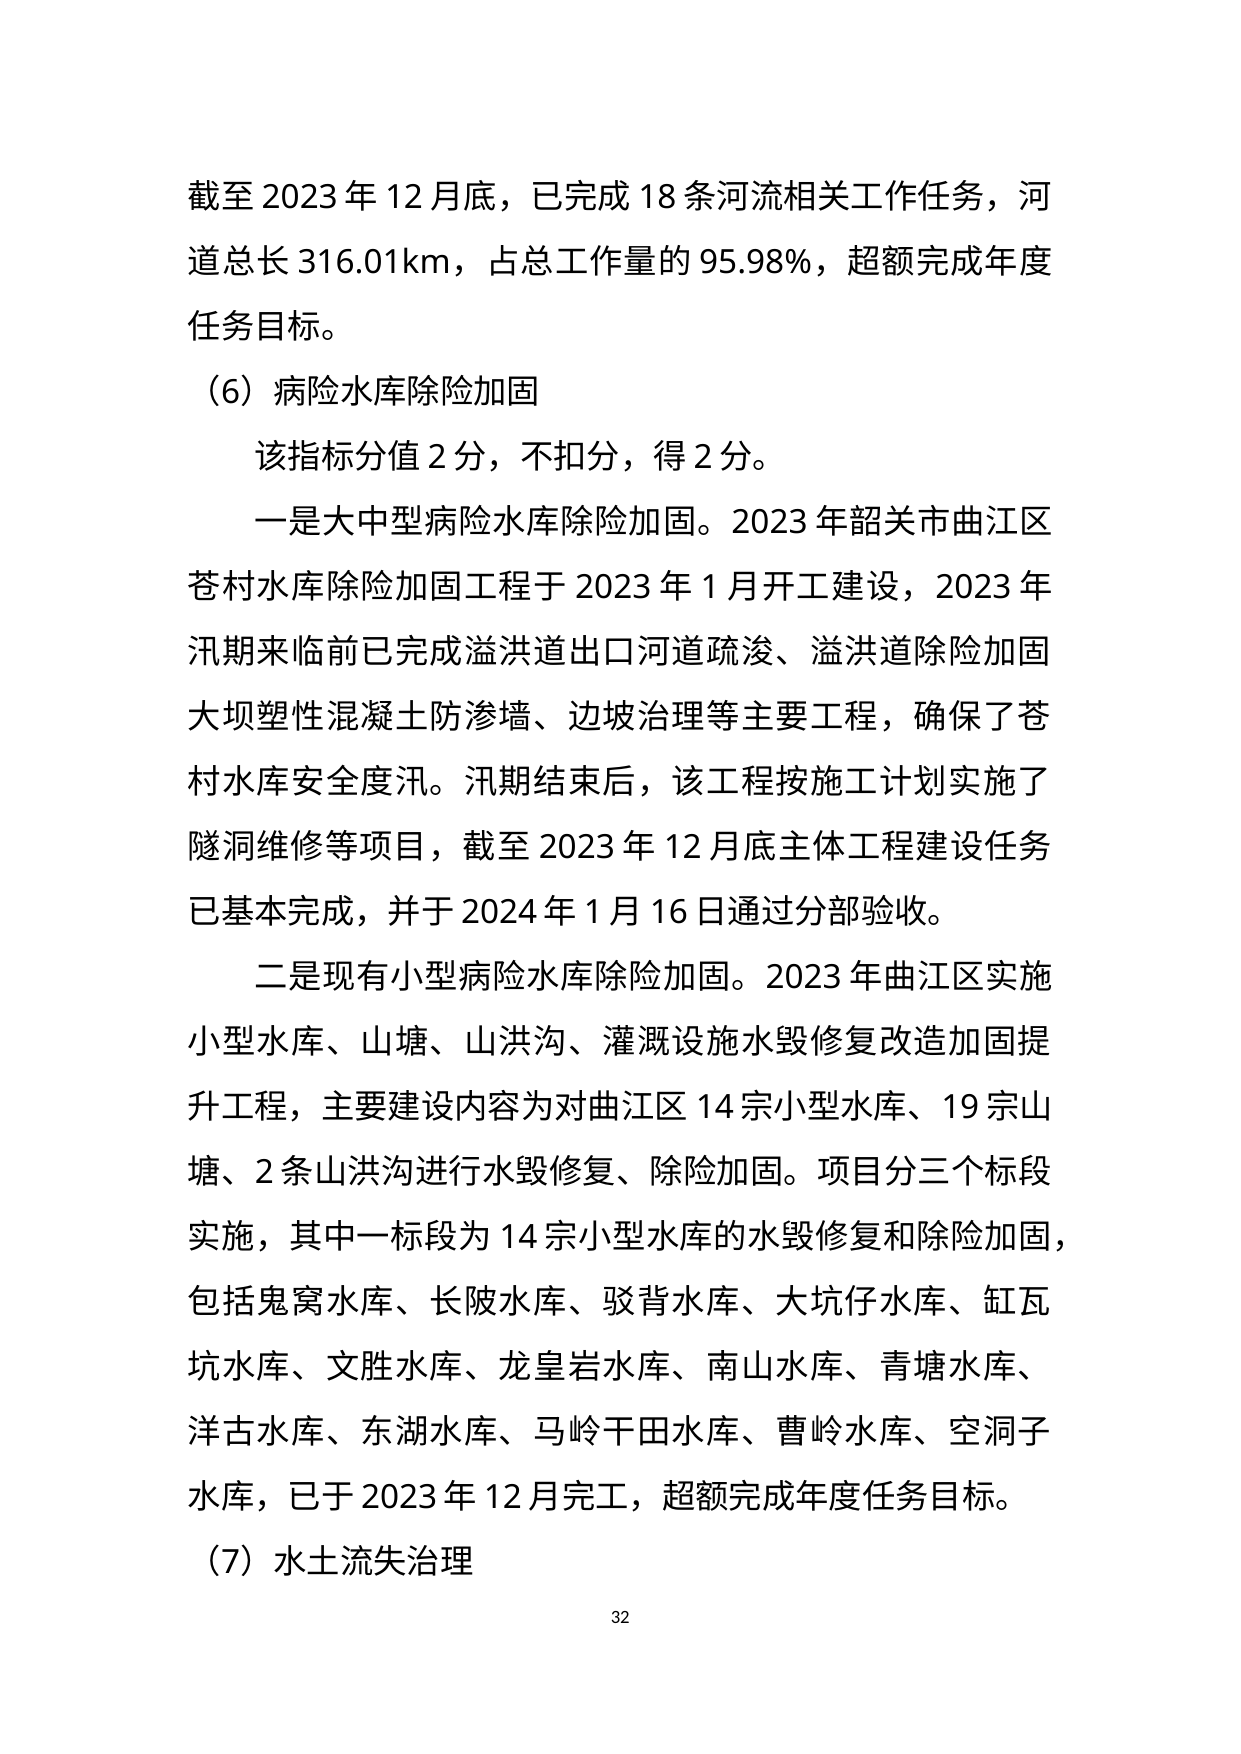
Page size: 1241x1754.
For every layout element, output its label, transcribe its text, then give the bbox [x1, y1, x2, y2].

list 一是大中型病险水库除险加固。2023年韶关市曲江区苍村水库除险加固工程于2023年1月开工建设，2023年汛期来临前已完成溢洪道出口河道疏浚、溢洪道除险加固、大坝塑性混凝土防渗墙、边坡治理等主要工程，确保了苍村水库安全度汛。汛期结束后，该工程按施工计划实施了隧洞维修等项目，截至2023年12月底主体工程建设任务已基本完成，并于2024年1月16日通过分部验收。 [187, 487, 1053, 942]
list 水土流失治理 [187, 1527, 1053, 1592]
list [187, 162, 1053, 357]
list 二是现有小型病险水库除险加固。2023年曲江区实施小型水库、山塘、山洪沟、灌溉设施水毁修复改造加固提升工程，主要建设内容为对曲江区14宗小型水库、19宗山塘、2条山洪沟进行水毁修复、除险加固。项目分三个标段实施，其中一标段为14宗小型水库的水毁修复和除险加固，包括鬼窝水库、长陂水库、驳背水库、大坑仔水库、缸瓦坑水库、文胜水库、龙皇岩水库、南山水库、青塘水库、洋古水库、东湖水库、马岭干田水库、曹岭水库、空洞子水库，已于2023年12月完工，超额完成年度任务目标。 [187, 942, 1053, 1527]
list 该指标分值2分，不扣分，得2分。 [187, 422, 1053, 487]
list 病险水库除险加固 [187, 357, 1053, 422]
